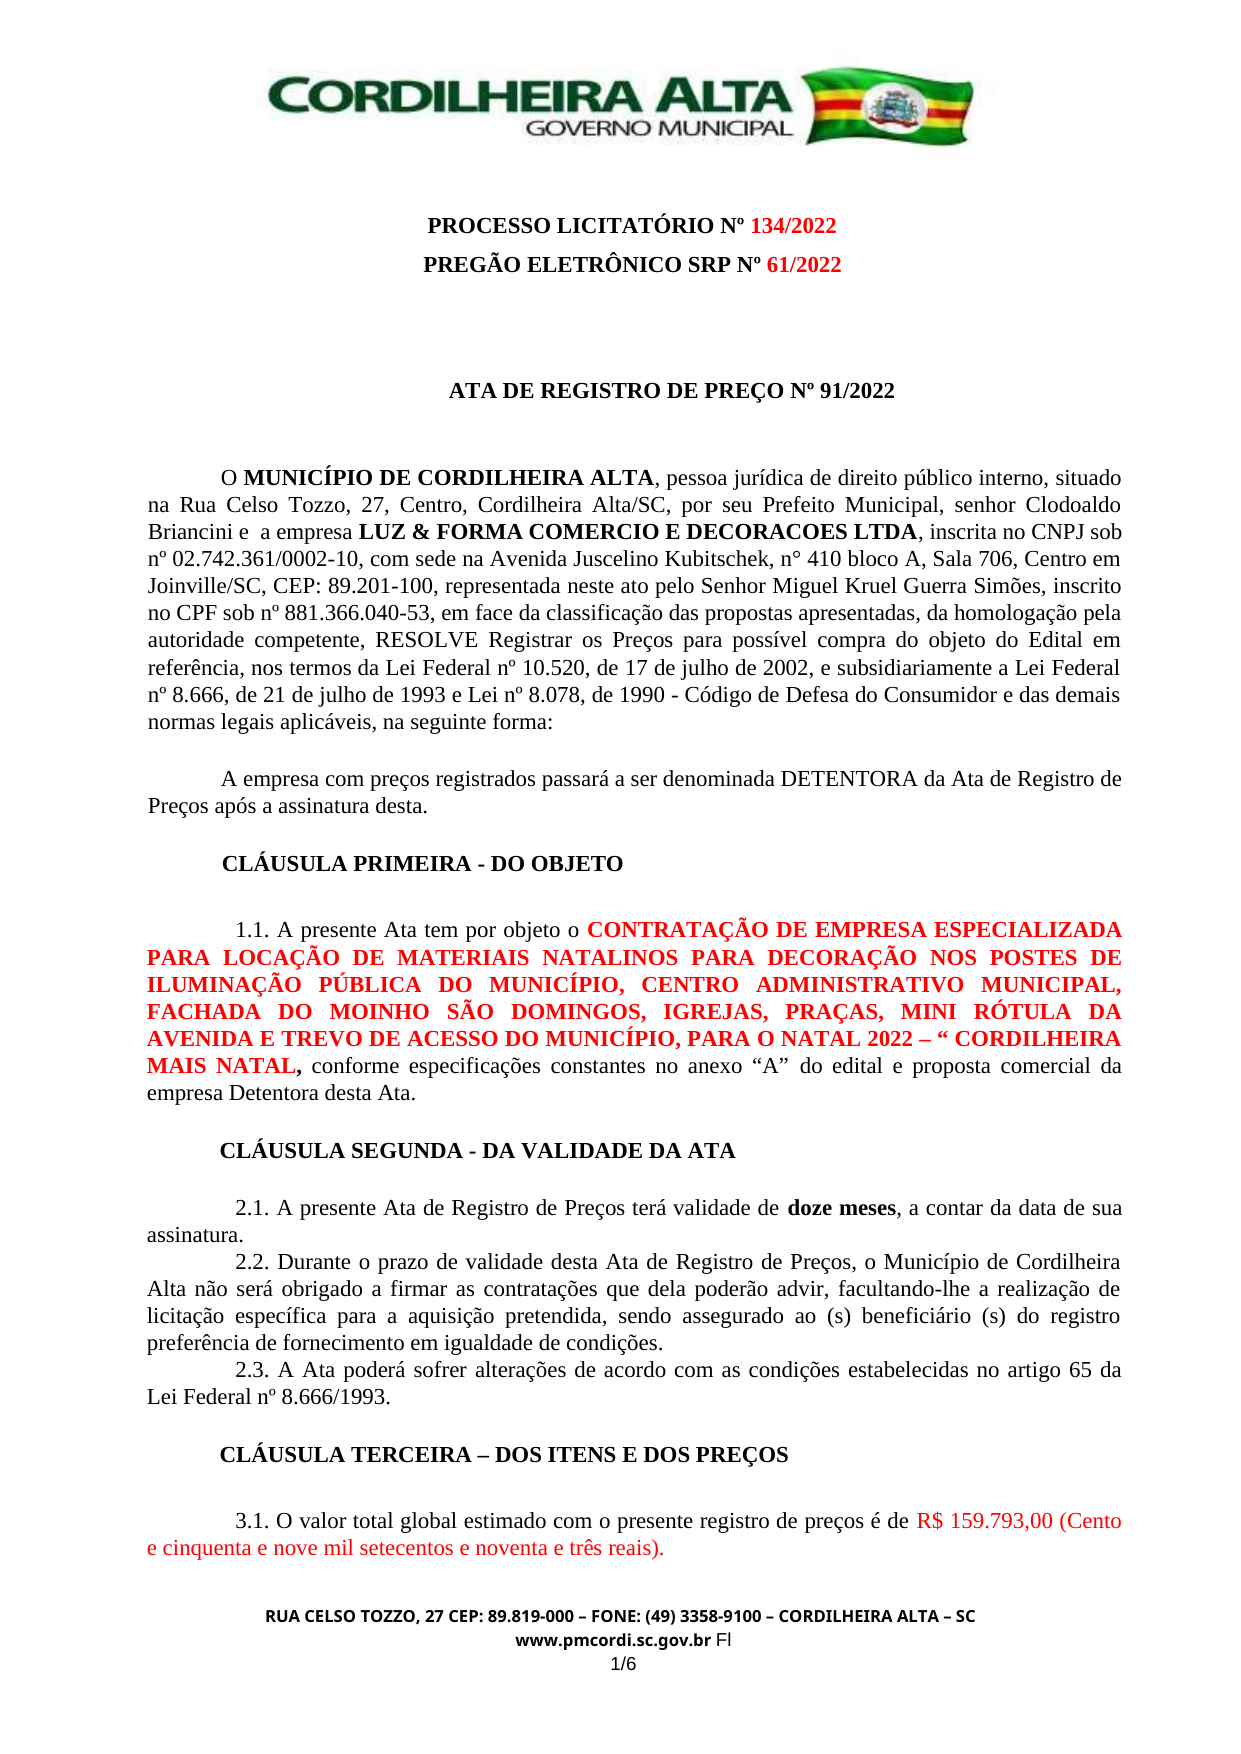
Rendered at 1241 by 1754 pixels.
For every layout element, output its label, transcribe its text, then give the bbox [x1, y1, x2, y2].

text PREGÃO ELETRÔNICO SRP Nº 61/2022 [146, 251, 1119, 277]
picture [245, 43, 997, 171]
text 2.1. A presente Ata de Registro de Preços terá validade de doze meses, a contar da data de sua assinatura. [147, 1194, 1123, 1247]
list 1.1. A presente Ata tem por objeto o CONTRATAÇÃO DE EMPRESA ESPECIALIZADA PARA LOCAÇÃO DE MATERIAIS NATALINOS PARA DECORAÇÃO NOS POSTES DE ILUMINAÇÃO PÚBLICA DO MUNICÍPIO, CENTRO ADMINISTRATIVO MUNICIPAL, FACHADA DO MOINHO SÃO DOMINGOS, IGREJAS, PRAÇAS, MINI RÓTULA DA AVENIDA E TREVO DE ACESSO DO MUNICÍPIO, PARA O NATAL 2022 – “ CORDILHEIRA MAIS NATAL, conforme especificações constantes no anexo “A” do edital e proposta comercial da empresa Detentora desta Ata. [147, 916, 1123, 1105]
text O MUNICÍPIO DE CORDILHEIRA ALTA, pessoa jurídica de direito público interno, situado na Rua Celso Tozzo, 27, Centro, Cordilheira Alta/SC, por seu Prefeito Municipal, senhor Clodoaldo Briancini e a empresa LUZ & FORMA COMERCIO E DECORACOES LTDA, inscrita no CNPJ sob nº 02.742.361/0002-10, com sede na Avenida Juscelino Kubitschek, n° 410 bloco A, Sala 706, Centro em Joinville/SC, CEP: 89.201-100, representada neste ato pelo Senhor Miguel Kruel Guerra Simões, inscrito no CPF sob nº 881.366.040-53, em face da classificação das propostas apresentadas, da homologação pela autoridade competente, RESOLVE Registrar os Preços para possível compra do objeto do Edital em referência, nos termos da Lei Federal nº 10.520, de 17 de julho de 2002, e subsidiariamente a Lei Federal nº 8.666, de 21 de julho de 1993 e Lei nº 8.078, de 1990 - Código de Defesa do Consumidor e das demais normas legais aplicáveis, na seguinte forma: [148, 464, 1123, 734]
subtitle CLÁUSULA PRIMEIRA - DO OBJETO [222, 850, 1114, 877]
subtitle CLÁUSULA SEGUNDA - DA VALIDADE DA ATA [219, 1137, 1114, 1163]
text ATA DE REGISTRO DE PREÇO Nº 91/2022 [221, 377, 1123, 403]
text 2.2. Durante o prazo de validade desta Ata de Registro de Preços, o Município de Cordilheira Alta não será obrigado a firmar as contratações que dela poderão advir, facultando-lhe a realização de licitação específica para a aquisição pretendida, sendo assegurado ao (s) beneficiário (s) do registro preferência de fornecimento em igualdade de condições. [147, 1248, 1123, 1356]
subtitle CLÁUSULA TERCEIRA – DOS ITENS E DOS PREÇOS [219, 1441, 1114, 1467]
text 3.1. O valor total global estimado com o presente registro de preços é de R$ 159.793,00 (Cento e cinquenta e nove mil setecentos e noventa e três reais). [147, 1507, 1122, 1561]
text 2.3. A Ata poderá sofrer alterações de acordo com as condições estabelecidas no artigo 65 da Lei Federal nº 8.666/1993. [147, 1356, 1123, 1410]
text A empresa com preços registrados passará a ser denominada DETENTORA da Ata de Registro de Preços após a assinatura desta. [148, 766, 1123, 819]
text PROCESSO LICITATÓRIO Nº 134/2022 [146, 212, 1119, 239]
